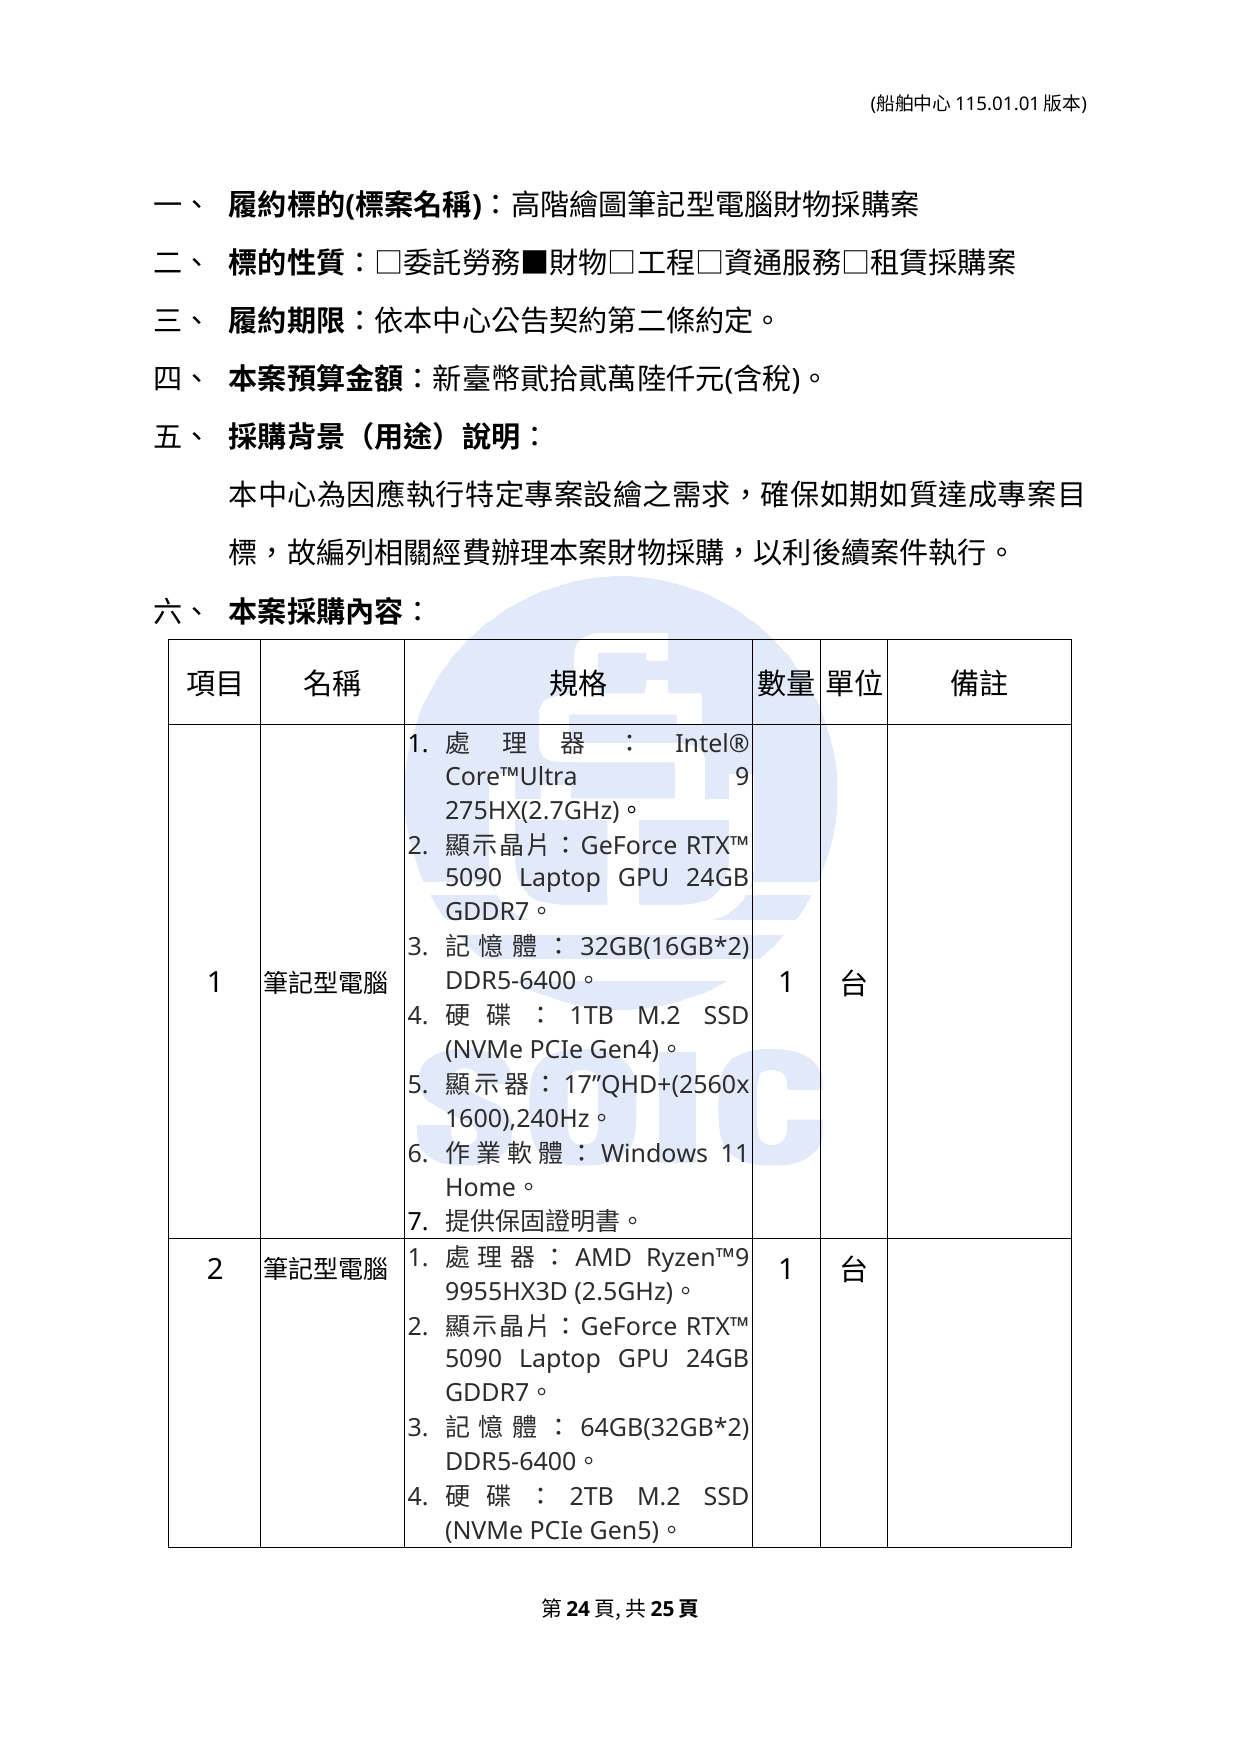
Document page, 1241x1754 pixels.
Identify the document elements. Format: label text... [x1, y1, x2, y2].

table_cell 筆記型電腦 [261, 1239, 404, 1547]
table_cell 1 [753, 1239, 820, 1547]
list 履約期限：依本中心公告契約第二條約定。 [153, 290, 1087, 348]
list 採購背景（用途）說明： [153, 406, 1087, 464]
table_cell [405, 1239, 752, 1547]
table_header 項目 [169, 640, 260, 724]
list 標的性質：□委託勞務■財物□工程□資通服務□租賃採購案 [153, 232, 1087, 290]
table_cell 處理器：Intel® Core™Ultra 9 275HX(2.7GHz)。 顯示晶片：GeForce RTX™ 5090 Laptop GPU 24GB GDDR7。 記憶體：32GB(16GB*2) DDR5-6400。 硬碟：1TB M.2 SSD (NVMe PCIe Gen4)。 顯示器：17”QHD+(2560x 1600),240Hz。 作業軟體：Windows 11 Home。 提供保固證明書。 [405, 725, 752, 1238]
list 履約標的(標案名稱)：高階繪圖筆記型電腦財物採購案 [153, 173, 1087, 232]
table_cell 2 [169, 1239, 260, 1547]
table_cell [888, 1239, 1071, 1547]
table_header 單位 [821, 640, 887, 724]
list 本中心為因應執行特定專案設繪之需求，確保如期如質達成專案目標，故編列相關經費辦理本案財物採購，以利後續案件執行。 [228, 464, 1087, 580]
list 本案採購內容： [153, 580, 1087, 638]
table_cell 台 [821, 1239, 887, 1547]
table_cell 筆記型電腦 [261, 725, 404, 1238]
table_header 備註 [888, 640, 1071, 724]
table_cell 台 [821, 725, 887, 1238]
table_cell 1 [753, 725, 820, 1238]
table_cell 1 [169, 725, 260, 1238]
table_header 名稱 [261, 640, 404, 724]
table_cell [888, 725, 1071, 1238]
table_header 數量 [753, 640, 820, 724]
table_header 規格 [405, 640, 752, 724]
list 本案預算金額：新臺幣貮拾貮萬陸仟元(含稅)。 [153, 348, 1087, 406]
